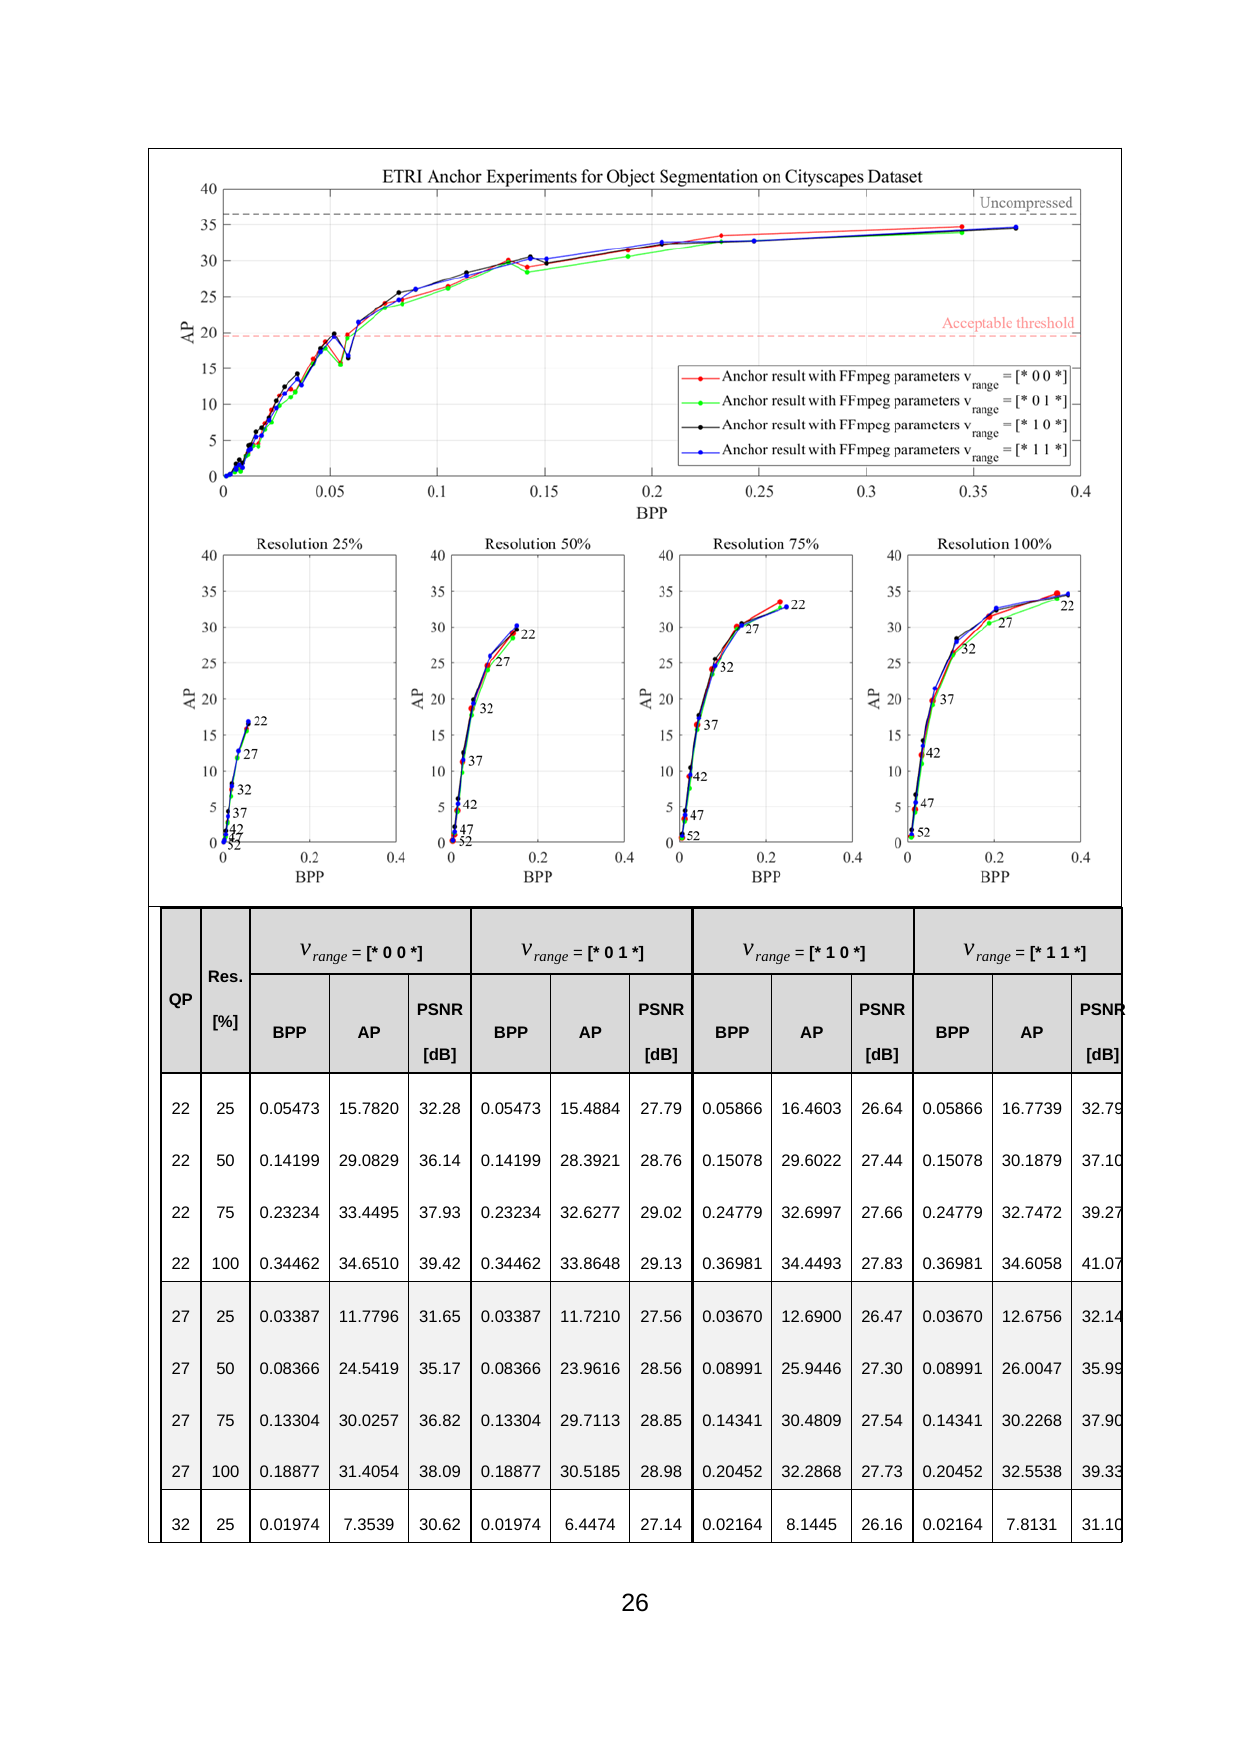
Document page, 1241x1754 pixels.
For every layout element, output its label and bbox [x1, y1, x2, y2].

table_cell [772, 1074, 851, 1281]
table_cell [202, 1074, 249, 1281]
table_cell [202, 1490, 249, 1542]
table_cell [993, 1490, 1071, 1542]
table_cell [694, 1490, 771, 1542]
table_cell [149, 907, 160, 1542]
table_cell [852, 1490, 912, 1542]
table_cell [551, 1490, 629, 1542]
table_cell [162, 1074, 200, 1281]
table_cell [1072, 1490, 1121, 1542]
table_cell [993, 1074, 1071, 1281]
table_cell [630, 1490, 691, 1542]
table_cell [149, 149, 1121, 906]
table_cell [330, 1490, 408, 1542]
table_cell [914, 1490, 992, 1542]
table_cell [409, 1074, 470, 1281]
table_cell [551, 1074, 629, 1281]
table_cell [772, 1490, 851, 1542]
table_cell [914, 1074, 992, 1281]
table_cell [409, 1490, 470, 1542]
table_cell [852, 1074, 912, 1281]
table_cell [251, 1490, 329, 1542]
table_cell [330, 1074, 408, 1281]
table_cell [694, 1074, 771, 1281]
table_cell [251, 1074, 329, 1281]
table_cell [1072, 1074, 1121, 1281]
picture [172, 161, 1098, 894]
table_cell [472, 1074, 550, 1281]
table_cell [472, 1490, 550, 1542]
table_cell [1116, 1520, 1121, 1529]
table_cell [630, 1074, 691, 1281]
table_cell [162, 1490, 200, 1542]
